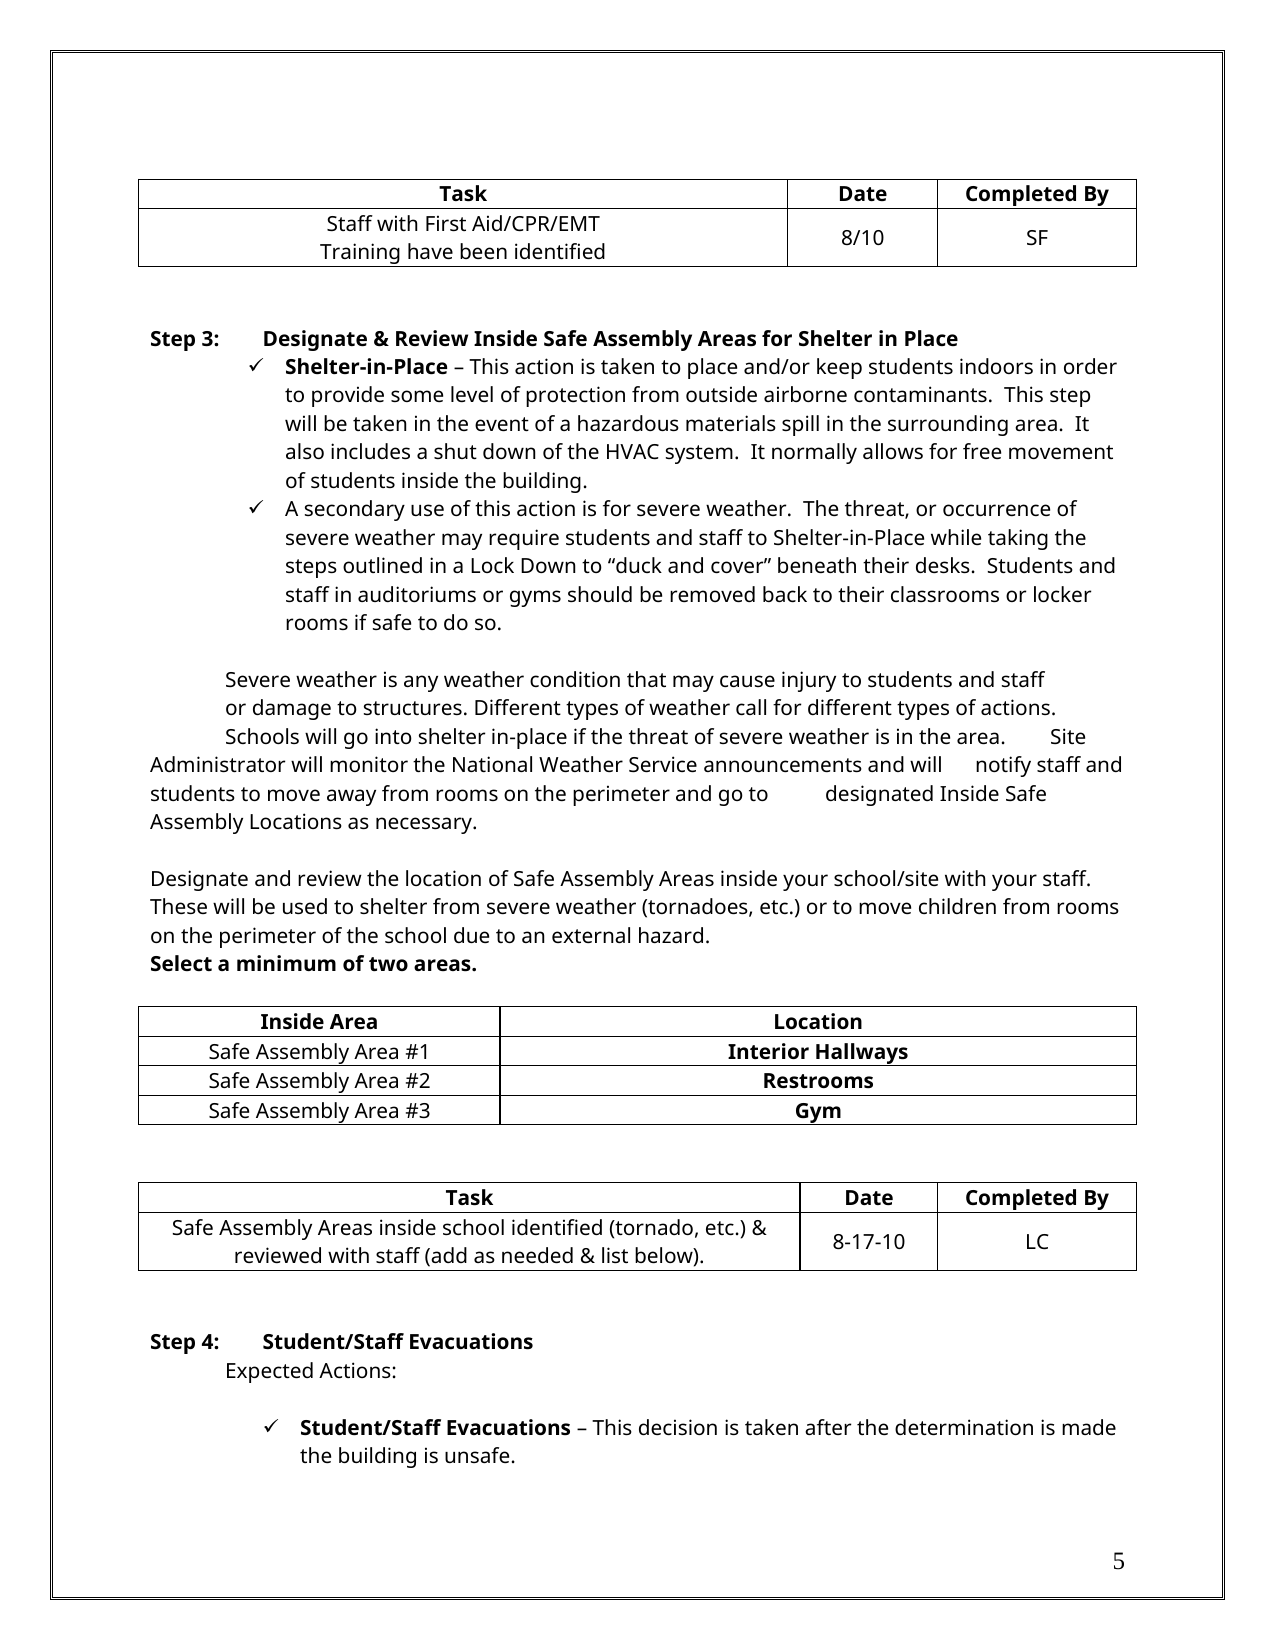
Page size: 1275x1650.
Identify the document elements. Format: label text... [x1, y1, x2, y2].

table_cell Safe Assembly Area #1 [139, 1037, 499, 1065]
table_cell LC [938, 1213, 1136, 1269]
table_cell Safe Assembly Area #2 [139, 1066, 499, 1095]
table_header Task [139, 1183, 799, 1212]
list Student/Staff Evacuations – This decision is taken after the determination is made the building is unsafe. [262, 1413, 1125, 1469]
text Expected Actions: [225, 1356, 1125, 1384]
text Step 4: Student/Staff Evacuations [150, 1327, 1125, 1356]
table_cell Safe Assembly Area #3 [139, 1096, 499, 1124]
table_cell Restrooms [501, 1066, 1136, 1095]
table_header Task [139, 180, 787, 208]
table_header Location [501, 1007, 1136, 1036]
table_header Date [801, 1183, 937, 1212]
text Designate and review the location of Safe Assembly Areas inside your school/site with your staff. These will be used to shelter from severe weather (tornadoes, etc.) or to move children from rooms on the perimeter of the school due to an external hazard. [150, 864, 1125, 949]
table_header Completed By [938, 1183, 1136, 1212]
table_cell Safe Assembly Areas inside school identified (tornado, etc.) & reviewed with staff (add as needed & list below). [139, 1213, 799, 1269]
text Step 3: Designate & Review Inside Safe Assembly Areas for Shelter in Place [150, 324, 1125, 352]
table_header Completed By [938, 180, 1136, 208]
table_cell Gym [501, 1096, 1136, 1124]
text Select a minimum of two areas. [150, 949, 1125, 978]
table_cell SF [938, 209, 1136, 266]
list A secondary use of this action is for severe weather. The threat, or occurrence of severe weather may require students and staff to Shelter-in-Place while taking the steps outlined in a Lock Down to “duck and cover” beneath their desks. Students and staff in auditoriums or gyms should be removed back to their classrooms or locker rooms if safe to do so. [247, 494, 1125, 637]
table_cell 8/10 [788, 209, 937, 266]
text Schools will go into shelter in-place if the threat of severe weather is in the area. Site Administrator will monitor the National Weather Service announcements and will notify staff and students to move away from rooms on the perimeter and go to designated Inside Safe Assembly Locations as necessary. [150, 722, 1125, 836]
list Shelter-in-Place – This action is taken to place and/or keep students indoors in order to provide some level of protection from outside airborne contaminants. This step will be taken in the event of a hazardous materials spill in the surrounding area. It also includes a shut down of the HVAC system. It normally allows for free movement of students inside the building. [247, 352, 1125, 494]
table_cell Interior Hallways [501, 1037, 1136, 1065]
table_header Inside Area [139, 1007, 499, 1036]
table_cell 8-17-10 [801, 1213, 937, 1269]
table_cell Staff with First Aid/CPR/EMT Training have been identified [139, 209, 787, 266]
table_header Date [788, 180, 937, 208]
text Severe weather is any weather condition that may cause injury to students and staff or damage to structures. Different types of weather call for different types of actions. [158, 665, 1125, 722]
